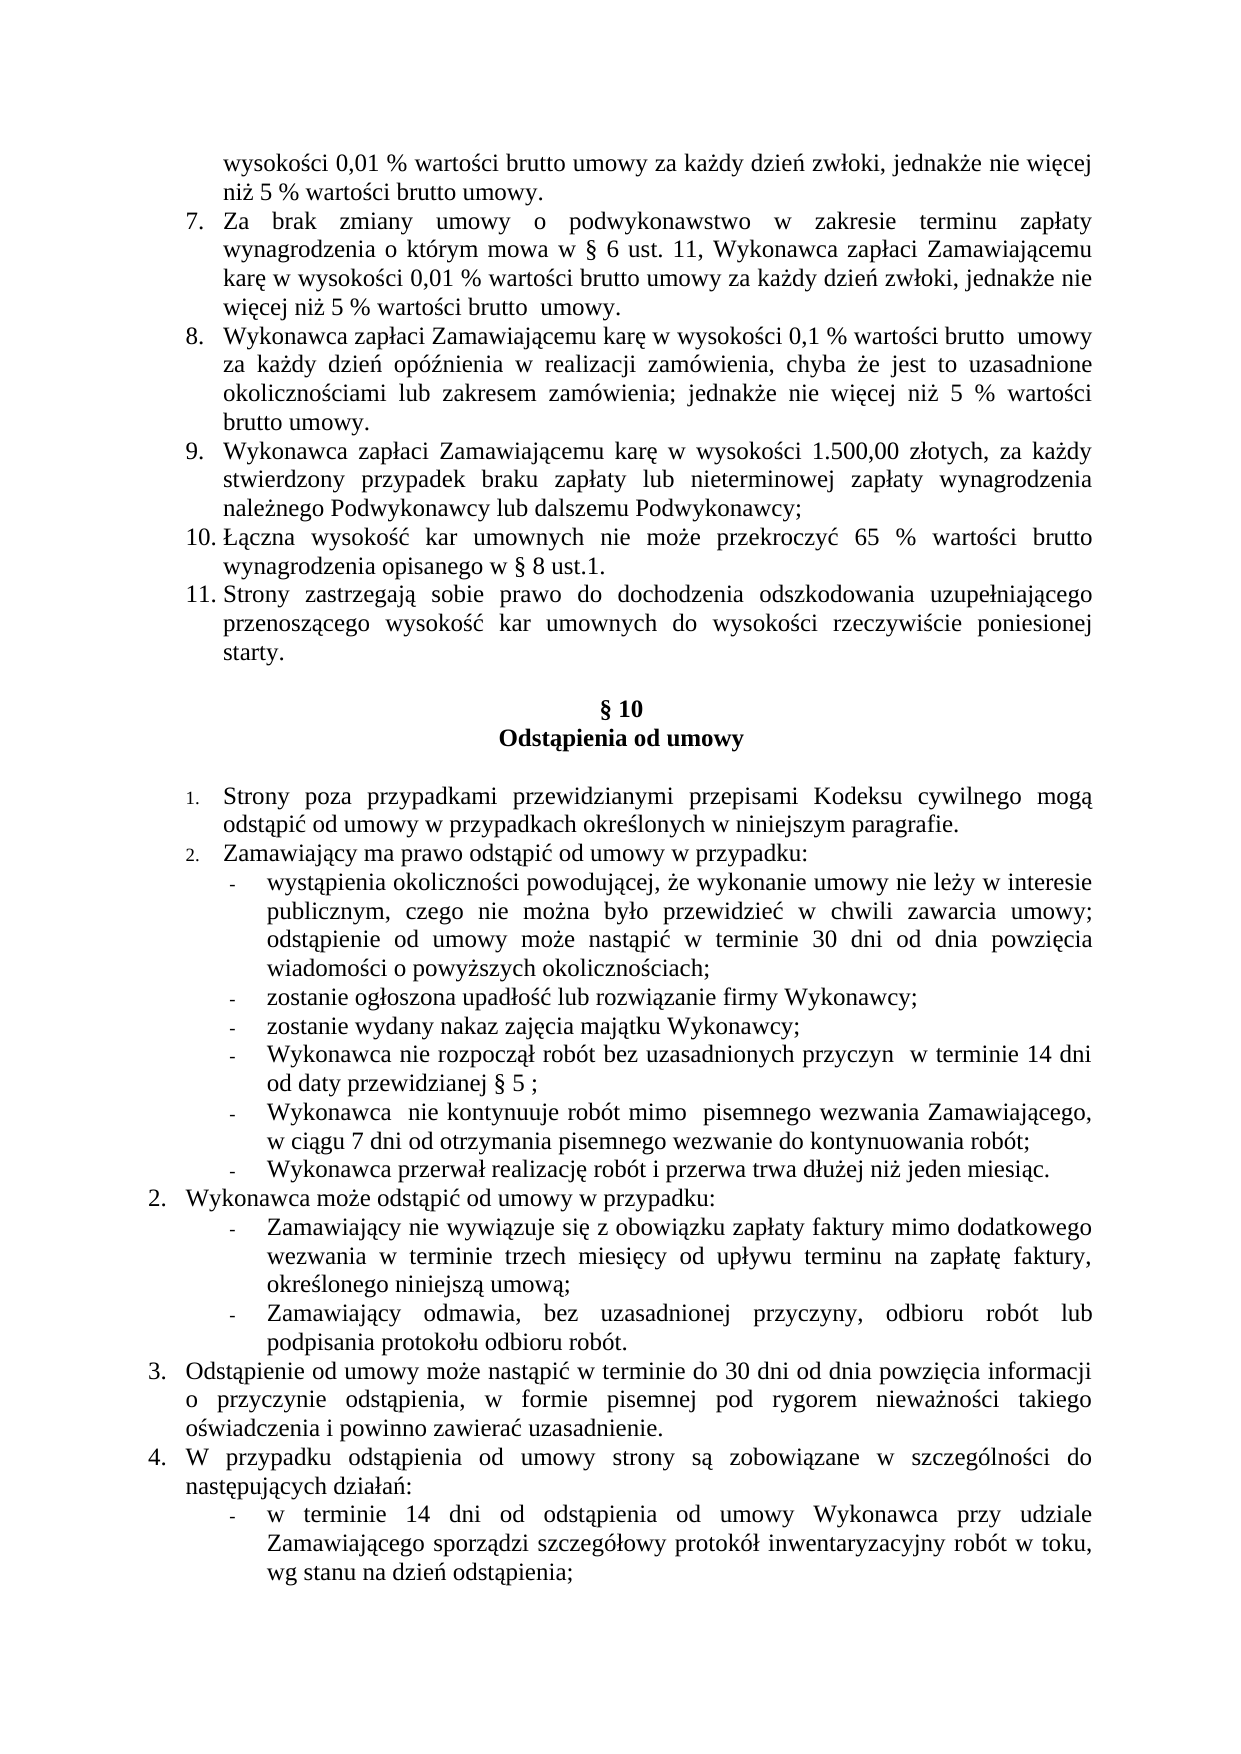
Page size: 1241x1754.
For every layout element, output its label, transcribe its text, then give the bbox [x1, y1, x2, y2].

list Zamawiający nie wywiązuje się z obowiązku zapłaty faktury mimo dodatkowego wezwania w terminie trzech miesięcy od upływu terminu na zapłatę faktury, określonego niniejszą umową; [229, 1212, 1093, 1298]
list Wykonawca zapłaci Zamawiającemu karę w wysokości 0,1 % wartości brutto umowy za każdy dzień opóźnienia w realizacji zamówienia, chyba że jest to uzasadnione okolicznościami lub zakresem zamówienia; jednakże nie więcej niż 5 % wartości brutto umowy. [185, 321, 1093, 436]
list Zamawiający ma prawo odstąpić od umowy w przypadku: [185, 838, 1093, 867]
list Wykonawca zapłaci Zamawiającemu karę w wysokości 1.500,00 złotych, za każdy stwierdzony przypadek braku zapłaty lub nieterminowej zapłaty wynagrodzenia należnego Podwykonawcy lub dalszemu Podwykonawcy; [185, 436, 1093, 522]
list zostanie wydany nakaz zajęcia majątku Wykonawcy; [229, 1011, 1093, 1039]
list Za brak zmiany umowy o podwykonawstwo w zakresie terminu zapłaty wynagrodzenia o którym mowa w § 6 ust. 11, Wykonawca zapłaci Zamawiającemu karę w wysokości 0,01 % wartości brutto umowy za każdy dzień zwłoki, jednakże nie więcej niż 5 % wartości brutto umowy. [185, 206, 1093, 321]
list Wykonawca nie kontynuuje robót mimo pisemnego wezwania Zamawiającego, w ciągu 7 dni od otrzymania pisemnego wezwanie do kontynuowania robót; [229, 1097, 1093, 1154]
list Strony zastrzegają sobie prawo do dochodzenia odszkodowania uzupełniającego przenoszącego wysokość kar umownych do wysokości rzeczywiście poniesionej starty. [185, 579, 1093, 666]
list Łączna wysokość kar umownych nie może przekroczyć 65 % wartości brutto wynagrodzenia opisanego w § 8 ust.1. [185, 522, 1093, 579]
list Strony poza przypadkami przewidzianymi przepisami Kodeksu cywilnego mogą odstąpić od umowy w przypadkach określonych w niniejszym paragrafie. [185, 781, 1093, 838]
list wystąpienia okoliczności powodującej, że wykonanie umowy nie leży w interesie publicznym, czego nie można było przewidzieć w chwili zawarcia umowy; odstąpienie od umowy może nastąpić w terminie 30 dni od dnia powzięcia wiadomości o powyższych okolicznościach; [229, 867, 1093, 982]
text § 10 [148, 694, 1094, 723]
list w terminie 14 dni od odstąpienia od umowy Wykonawca przy udziale Zamawiającego sporządzi szczegółowy protokół inwentaryzacyjny robót w toku, wg stanu na dzień odstąpienia; [229, 1499, 1093, 1586]
list zostanie ogłoszona upadłość lub rozwiązanie firmy Wykonawcy; [229, 982, 1093, 1011]
list Wykonawca może odstąpić od umowy w przypadku: [148, 1183, 1093, 1212]
list Wykonawca przerwał realizację robót i przerwa trwa dłużej niż jeden miesiąc. [229, 1154, 1093, 1183]
list W przypadku odstąpienia od umowy strony są zobowiązane w szczególności do następujących działań: [148, 1442, 1093, 1499]
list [185, 148, 1093, 206]
list Odstąpienie od umowy może nastąpić w terminie do 30 dni od dnia powzięcia informacji o przyczynie odstąpienia, w formie pisemnej pod rygorem nieważności takiego oświadczenia i powinno zawierać uzasadnienie. [148, 1356, 1093, 1442]
list Zamawiający odmawia, bez uzasadnionej przyczyny, odbioru robót lub podpisania protokołu odbioru robót. [229, 1298, 1093, 1356]
list Wykonawca nie rozpoczął robót bez uzasadnionych przyczyn w terminie 14 dni od daty przewidzianej § 5 ; [229, 1039, 1093, 1097]
text Odstąpienia od umowy [148, 723, 1094, 752]
